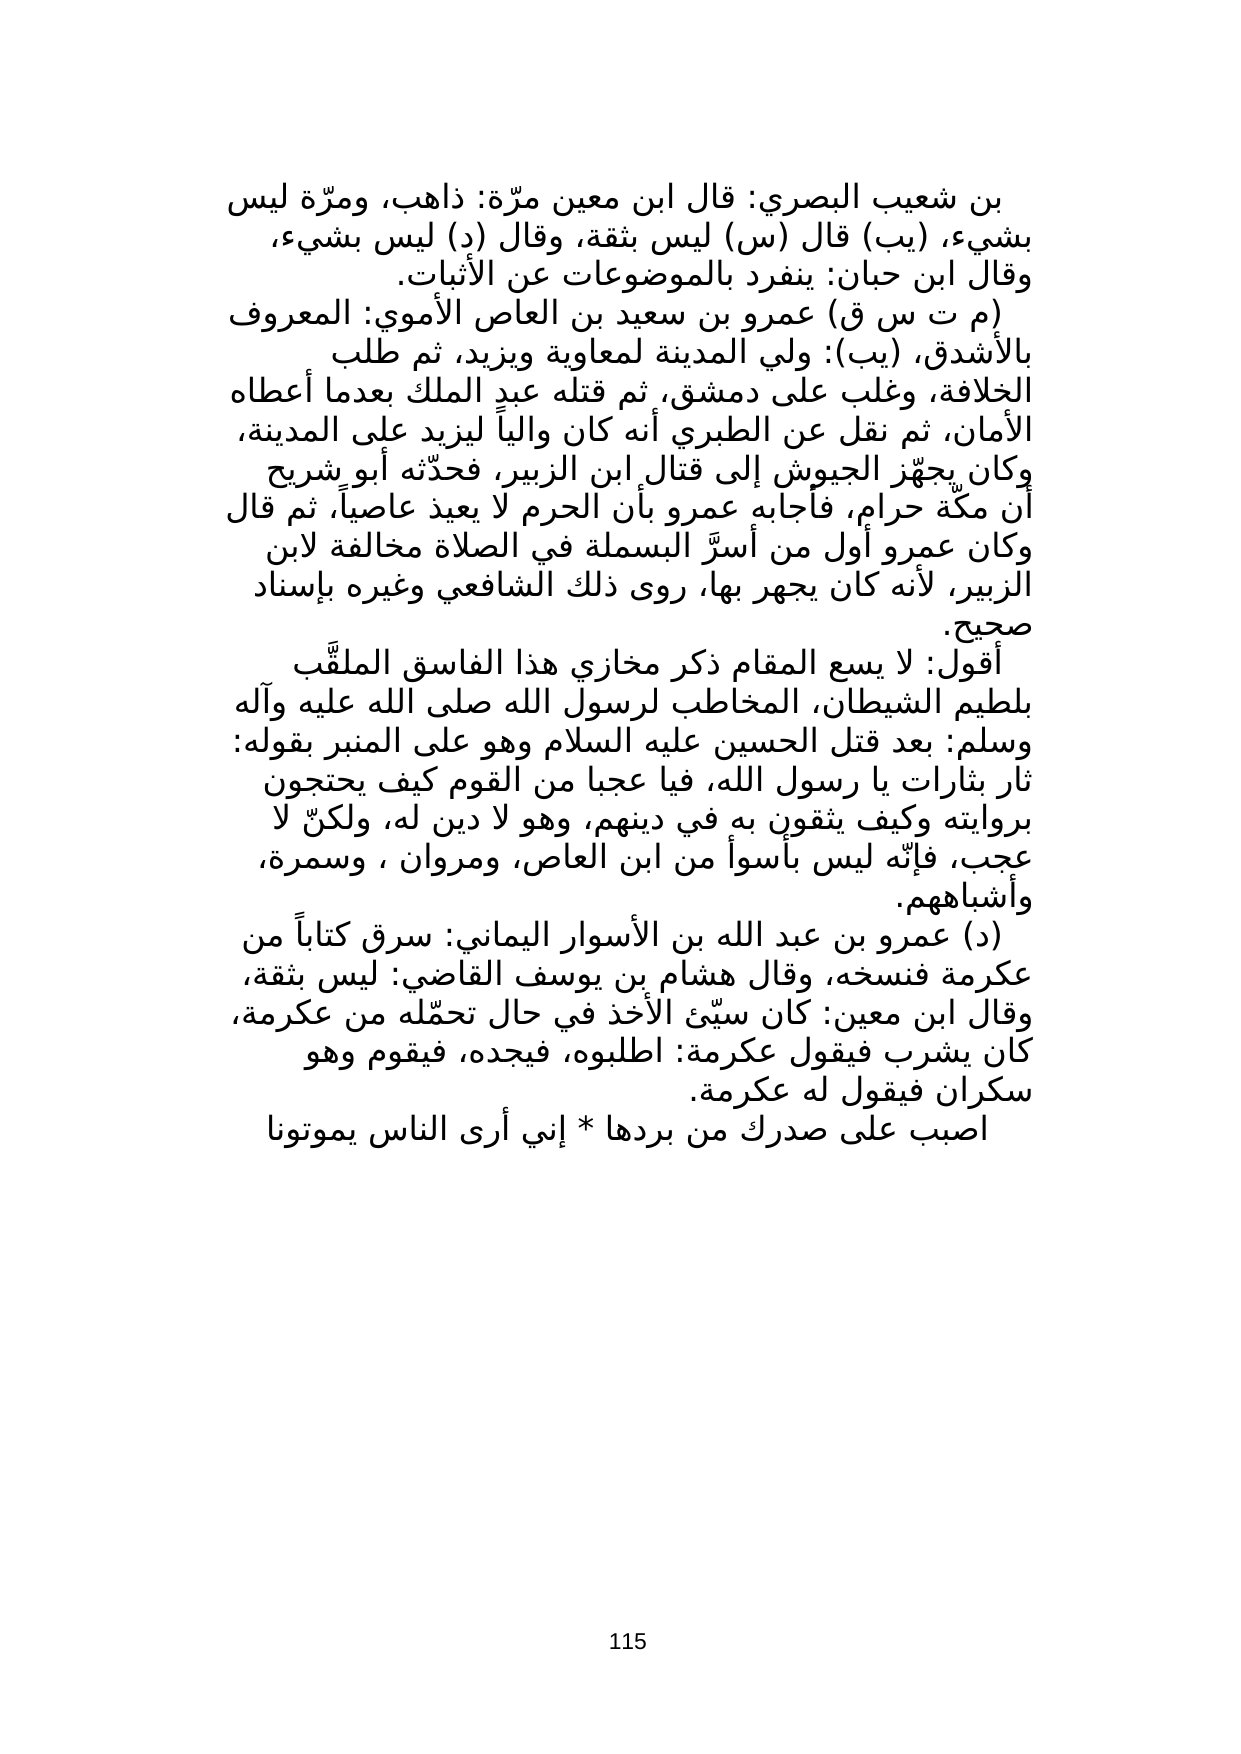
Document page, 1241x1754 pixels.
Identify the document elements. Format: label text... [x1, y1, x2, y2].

text (م ت س ق) عمرو بن سعيد بن العاص الأموي: المعروف بالأشدق، (يب): ولي المدينة لمعاوية ويزيد، ثم طلب الخلافة، وغلب على دمشق، ثم قتله عبد الملك بعدما أعطاه الأمان، ثم نقل عن الطبري أنه كان والياً ليزيد على المدينة، وكان يجهّز الجيوش إلى قتال ابن الزبير، فحدّثه أبو شريح أن مكّة حرام، فأجابه عمرو بأن الحرم لا يعيذ عاصياً، ثم قال وكان عمرو أول من أسرَّ البسملة في الصلاة مخالفة لابن الزبير، لأنه كان يجهر بها، روى ذلك الشافعي وغيره بإسناد صحيح. [222, 294, 1033, 643]
text (د) عمرو بن عبد الله بن الأسوار اليماني: سرق كتاباً من عكرمة فنسخه، وقال هشام بن يوسف القاضي: ليس بثقة، وقال ابن معين: كان سيّئ الأخذ في حال تحمّله من عكرمة، كان يشرب فيقول عكرمة: اطلبوه، فيجده، فيقوم وهو سكران فيقول له عكرمة. [222, 915, 1033, 1110]
text بن شعيب البصري: قال ابن معين مرّة: ذاهب، ومرّة ليس بشيء، (يب) قال (س) ليس بثقة، وقال (د) ليس بشيء، وقال ابن حبان: ينفرد بالموضوعات عن الأثبات. [222, 177, 1033, 294]
text أقول: لا يسع المقام ذكر مخازي هذا الفاسق الملقَّب بلطيم الشيطان، المخاطب لرسول الله صلى الله عليه وآله وسلم: بعد قتل الحسين عليه السلام وهو على المنبر بقوله: ثار بثارات يا رسول الله، فيا عجبا من القوم كيف يحتجون بروايته وكيف يثقون به في دينهم، وهو لا دين له، ولكنّ لا عجب، فإنّه ليس بأسوأ من ابن العاص، ومروان ، وسمرة، وأشباههم. [222, 643, 1033, 915]
text اصبب على صدرك من بردها * إني أرى الناس يموتونا [222, 1110, 1033, 1148]
